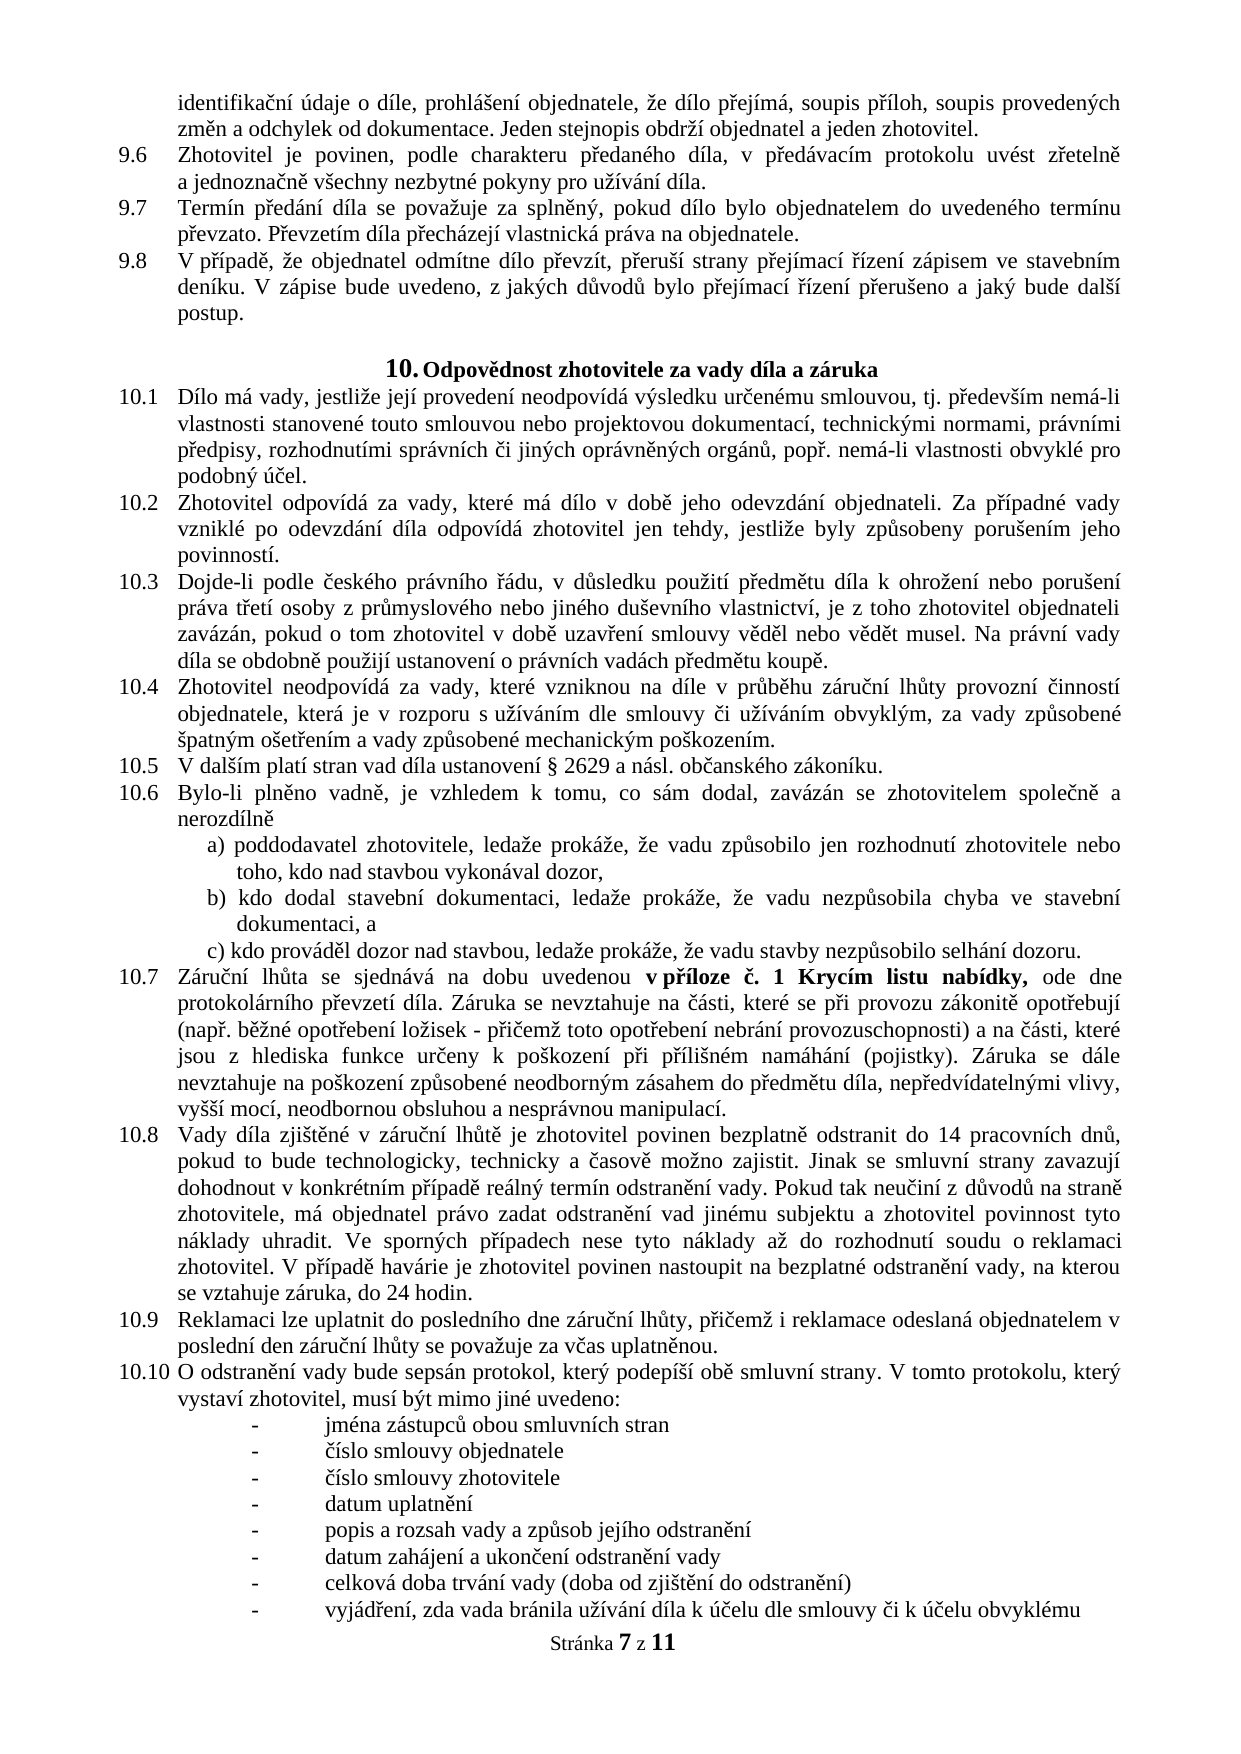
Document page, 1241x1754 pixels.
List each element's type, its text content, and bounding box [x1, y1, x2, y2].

list Reklamaci lze uplatnit do posledního dne záruční lhůty, přičemž i reklamace odeslaná objednatelem v poslední den záruční lhůty se považuje za včas uplatněnou. [118, 1306, 1122, 1358]
list Dojde-li podle českého právního řádu, v důsledku použití předmětu díla k ohrožení nebo porušení práva třetí osoby z průmyslového nebo jiného duševního vlastnictví, je z toho zhotovitel objednateli zavázán, pokud o tom zhotovitel v době uzavření smlouvy věděl nebo vědět musel. Na právní vady díla se obdobně použijí ustanovení o právních vadách předmětu koupě. [118, 568, 1122, 673]
text - číslo smlouvy objednatele [178, 1437, 1122, 1464]
list Odpovědnost zhotovitele za vady díla a záruka [141, 352, 1122, 383]
text c) kdo prováděl dozor nad stavbou, ledaže prokáže, že vadu stavby nezpůsobilo selhání dozoru. [207, 937, 1122, 963]
text - popis a rozsah vady a způsob jejího odstranění [177, 1517, 1122, 1543]
list O odstranění vady bude sepsán protokol, který podepíší obě smluvní strany. V tomto protokolu, který vystaví zhotovitel, musí být mimo jiné uvedeno: [118, 1358, 1122, 1411]
list Dílo má vady, jestliže její provedení neodpovídá výsledku určenému smlouvou, tj. především nemá-li vlastnosti stanovené touto smlouvou nebo projektovou dokumentací, technickými normami, právními předpisy, rozhodnutími správních či jiných oprávněných orgánů, popř. nemá-li vlastnosti obvyklé pro podobný účel. [118, 383, 1122, 489]
text - datum zahájení a ukončení odstranění vady [177, 1543, 1122, 1569]
list V případě, že objednatel odmítne dílo převzít, přeruší strany přejímací řízení zápisem ve stavebním deníku. V zápise bude uvedeno, z jakých důvodů bylo přejímací řízení přerušeno a jaký bude další postup. [118, 247, 1122, 326]
text - jména zástupců obou smluvních stran [177, 1411, 1122, 1437]
list Bylo-li plněno vadně, je vzhledem k tomu, co sám dodal, zavázán se zhotovitelem společně a nerozdílně [118, 779, 1122, 831]
list Termín předání díla se považuje za splněný, pokud dílo bylo objednatelem do uvedeného termínu převzato. Převzetím díla přecházejí vlastnická práva na objednatele. [118, 194, 1122, 247]
text - celková doba trvání vady (doba od zjištění do odstranění) [177, 1569, 1122, 1596]
text b) kdo dodal stavební dokumentaci, ledaže prokáže, že vadu nezpůsobila chyba ve stavební dokumentaci, a [207, 884, 1122, 937]
list Zhotovitel neodpovídá za vady, které vzniknou na díle v průběhu záruční lhůty provozní činností objednatele, která je v rozporu s užíváním dle smlouvy či užíváním obvyklým, za vady způsobené špatným ošetřením a vady způsobené mechanickým poškozením. [118, 673, 1122, 752]
text - číslo smlouvy zhotovitele [177, 1464, 1122, 1490]
list Zhotovitel odpovídá za vady, které má dílo v době jeho odevzdání objednateli. Za případné vady vzniklé po odevzdání díla odpovídá zhotovitel jen tehdy, jestliže byly způsobeny porušením jeho povinností. [118, 489, 1122, 568]
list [118, 89, 1122, 141]
list Zhotovitel je povinen, podle charakteru předaného díla, v předávacím protokolu uvést zřetelně a jednoznačně všechny nezbytné pokyny pro užívání díla. [118, 141, 1122, 194]
list Vady díla zjištěné v záruční lhůtě je zhotovitel povinen bezplatně odstranit do 14 pracovních dnů, pokud to bude technologicky, technicky a časově možno zajistit. Jinak se smluvní strany zavazují dohodnout v konkrétním případě reálný termín odstranění vady. Pokud tak neučiní z důvodů na straně zhotovitele, má objednatel právo zadat odstranění vad jinému subjektu a zhotovitel povinnost tyto náklady uhradit. Ve sporných případech nese tyto náklady až do rozhodnutí soudu o reklamaci zhotovitel. V případě havárie je zhotovitel povinen nastoupit na bezplatné odstranění vady, na kterou se vztahuje záruka, do 24 hodin. [118, 1121, 1122, 1306]
text - datum uplatnění [177, 1490, 1122, 1517]
text - vyjádření, zda vada bránila užívání díla k účelu dle smlouvy či k účelu obvyklému [251, 1596, 1122, 1622]
list V dalším platí stran vad díla ustanovení § násl. občanského zákoníku. [118, 752, 1122, 779]
text a) poddodavatel zhotovitele, ledaže prokáže, že vadu způsobilo jen rozhodnutí zhotovitele nebo toho, kdo nad stavbou vykonával dozor, [207, 831, 1122, 884]
list Záruční lhůta se sjednává na dobu uvedenou v příloze č. 1 Krycím listu nabídky, ode dne protokolárního převzetí díla. Záruka se nevztahuje na části, které se při provozu zákonitě opotřebují (např. běžné opotřebení ložisek - přičemž toto opotřebení nebrání provozuschopnosti) a na části, které jsou z hlediska funkce určeny k poškození při přílišném namáhání (pojistky). Záruka se dále nevztahuje na poškození způsobené neodborným zásahem do předmětu díla, nepředvídatelnými vlivy, vyšší mocí, neodbornou obsluhou a nesprávnou manipulací. [118, 963, 1122, 1121]
